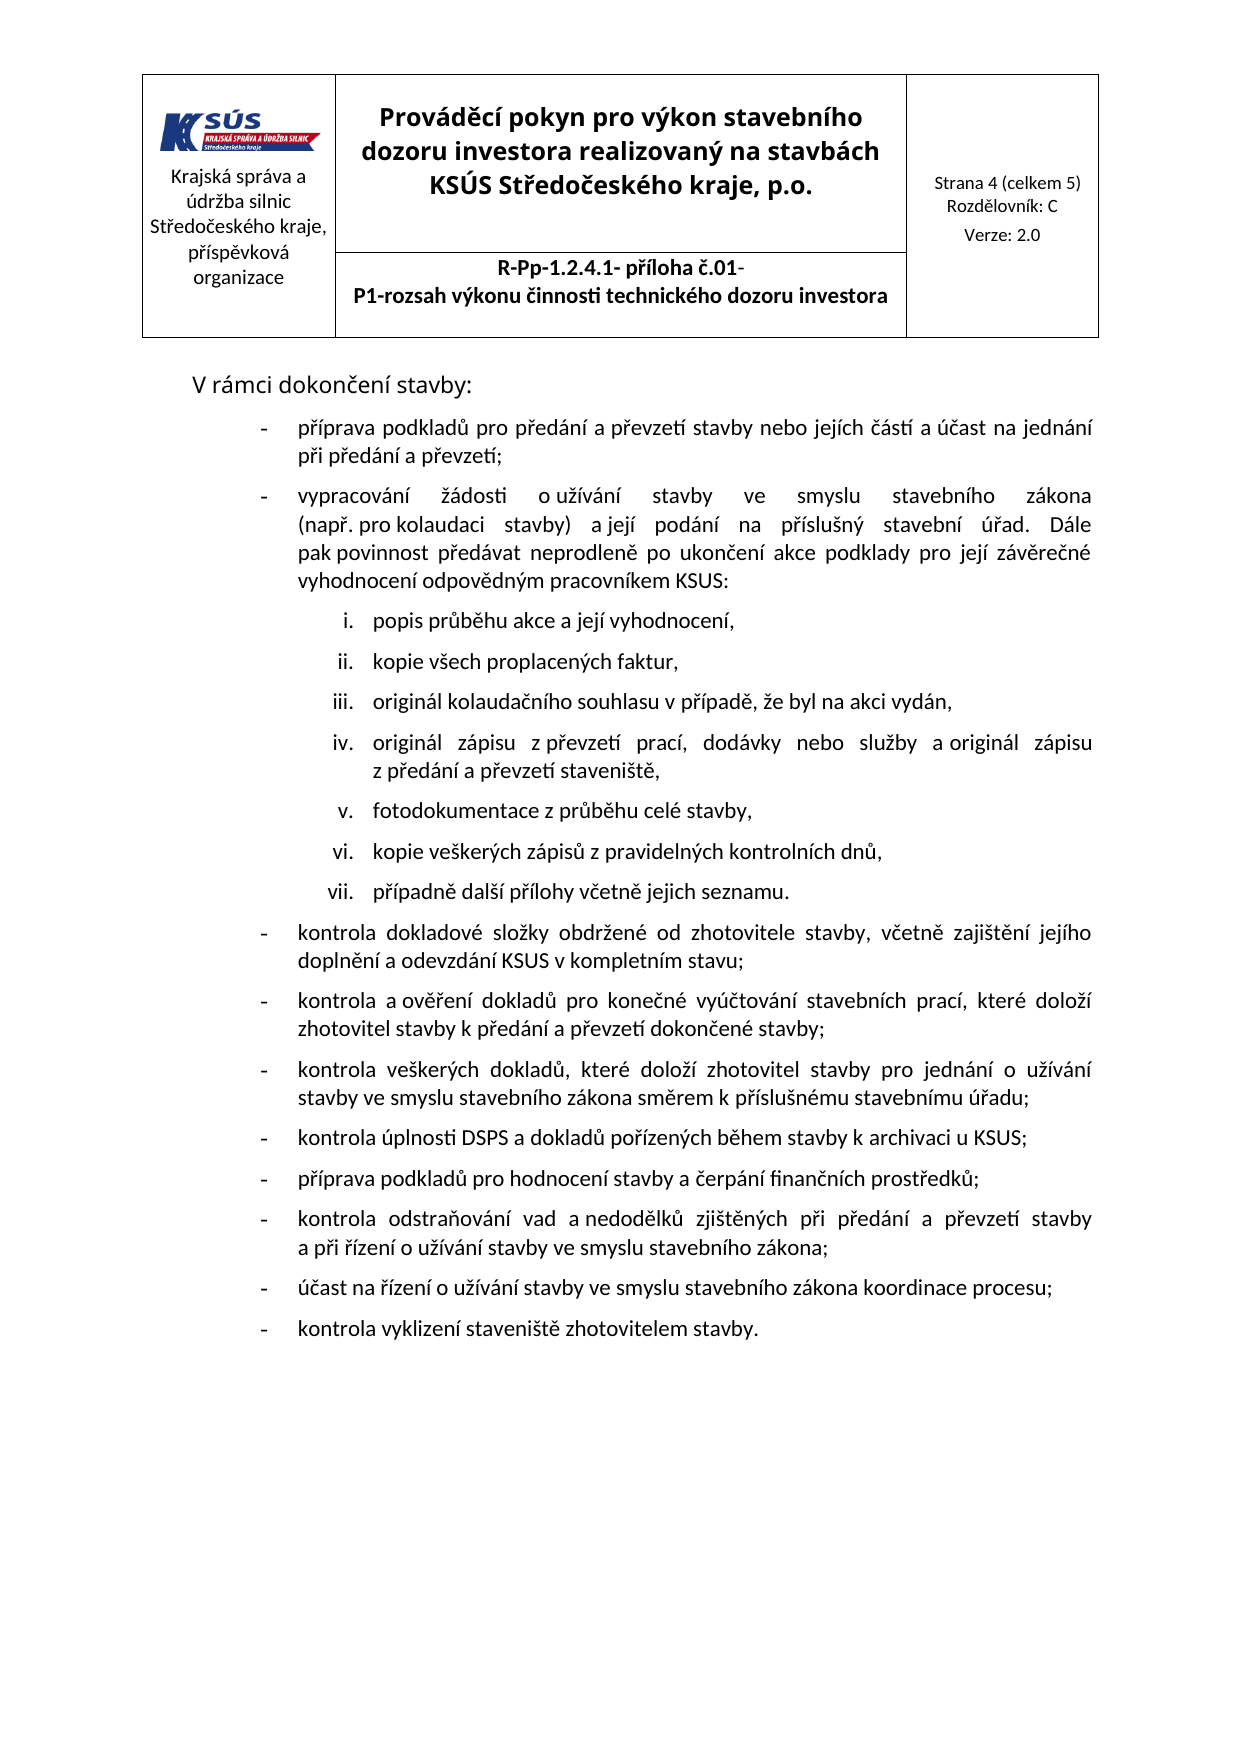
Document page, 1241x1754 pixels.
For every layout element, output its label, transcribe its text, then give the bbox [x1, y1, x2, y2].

text V rámci dokončení stavby: [192, 369, 1093, 401]
list fotodokumentace z průběhu celé stavby, [354, 796, 1093, 824]
list popis průběhu akce a její vyhodnocení, [354, 606, 1093, 634]
list kontrola vyklizení staveniště zhotovitelem stavby. [260, 1314, 1093, 1342]
list kontrola úplnosti DSPS a dokladů pořízených během stavby k archivaci u KSUS; [260, 1123, 1093, 1152]
list kopie všech proplacených faktur, [354, 647, 1093, 675]
list kopie veškerých zápisů z pravidelných kontrolních dnů, [354, 837, 1093, 865]
list příprava podkladů pro hodnocení stavby a čerpání finančních prostředků; [260, 1164, 1093, 1192]
list originál zápisu z převzetí prací, dodávky nebo služby a originál zápisu z předání a převzetí staveniště, [354, 728, 1093, 784]
list kontrola a ověření dokladů pro konečné vyúčtování stavebních prací, které doloží zhotovitel stavby k předání a převzetí dokončené stavby; [260, 986, 1093, 1042]
list případně další přílohy včetně jejich seznamu. [354, 877, 1093, 905]
picture [156, 109, 321, 151]
list příprava podkladů pro předání a převzetí stavby nebo jejích částí a účast na jednání při předání a převzetí; [260, 413, 1093, 469]
list účast na řízení o užívání stavby ve smyslu stavebního zákona koordinace procesu; [260, 1273, 1093, 1301]
list kontrola veškerých dokladů, které doloží zhotovitel stavby pro jednání o užívání stavby ve smyslu stavebního zákona směrem k příslušnému stavebnímu úřadu; [260, 1055, 1093, 1111]
list kontrola dokladové složky obdržené od zhotovitele stavby, včetně zajištění jejího doplnění a odevzdání KSUS v kompletním stavu; [260, 918, 1093, 974]
list originál kolaudačního souhlasu v případě, že byl na akci vydán, [354, 687, 1093, 715]
list kontrola odstraňování vad a nedodělků zjištěných při předání a převzetí stavby a při řízení o užívání stavby ve smyslu stavebního zákona; [260, 1204, 1093, 1261]
list vypracování žádosti o užívání stavby ve smyslu stavebního zákona (např. pro kolaudaci stavby) a její podání na příslušný stavební úřad. Dále pak povinnost předávat neprodleně po ukončení akce podklady pro její závěrečné vyhodnocení odpovědným pracovníkem KSUS: [260, 482, 1093, 594]
